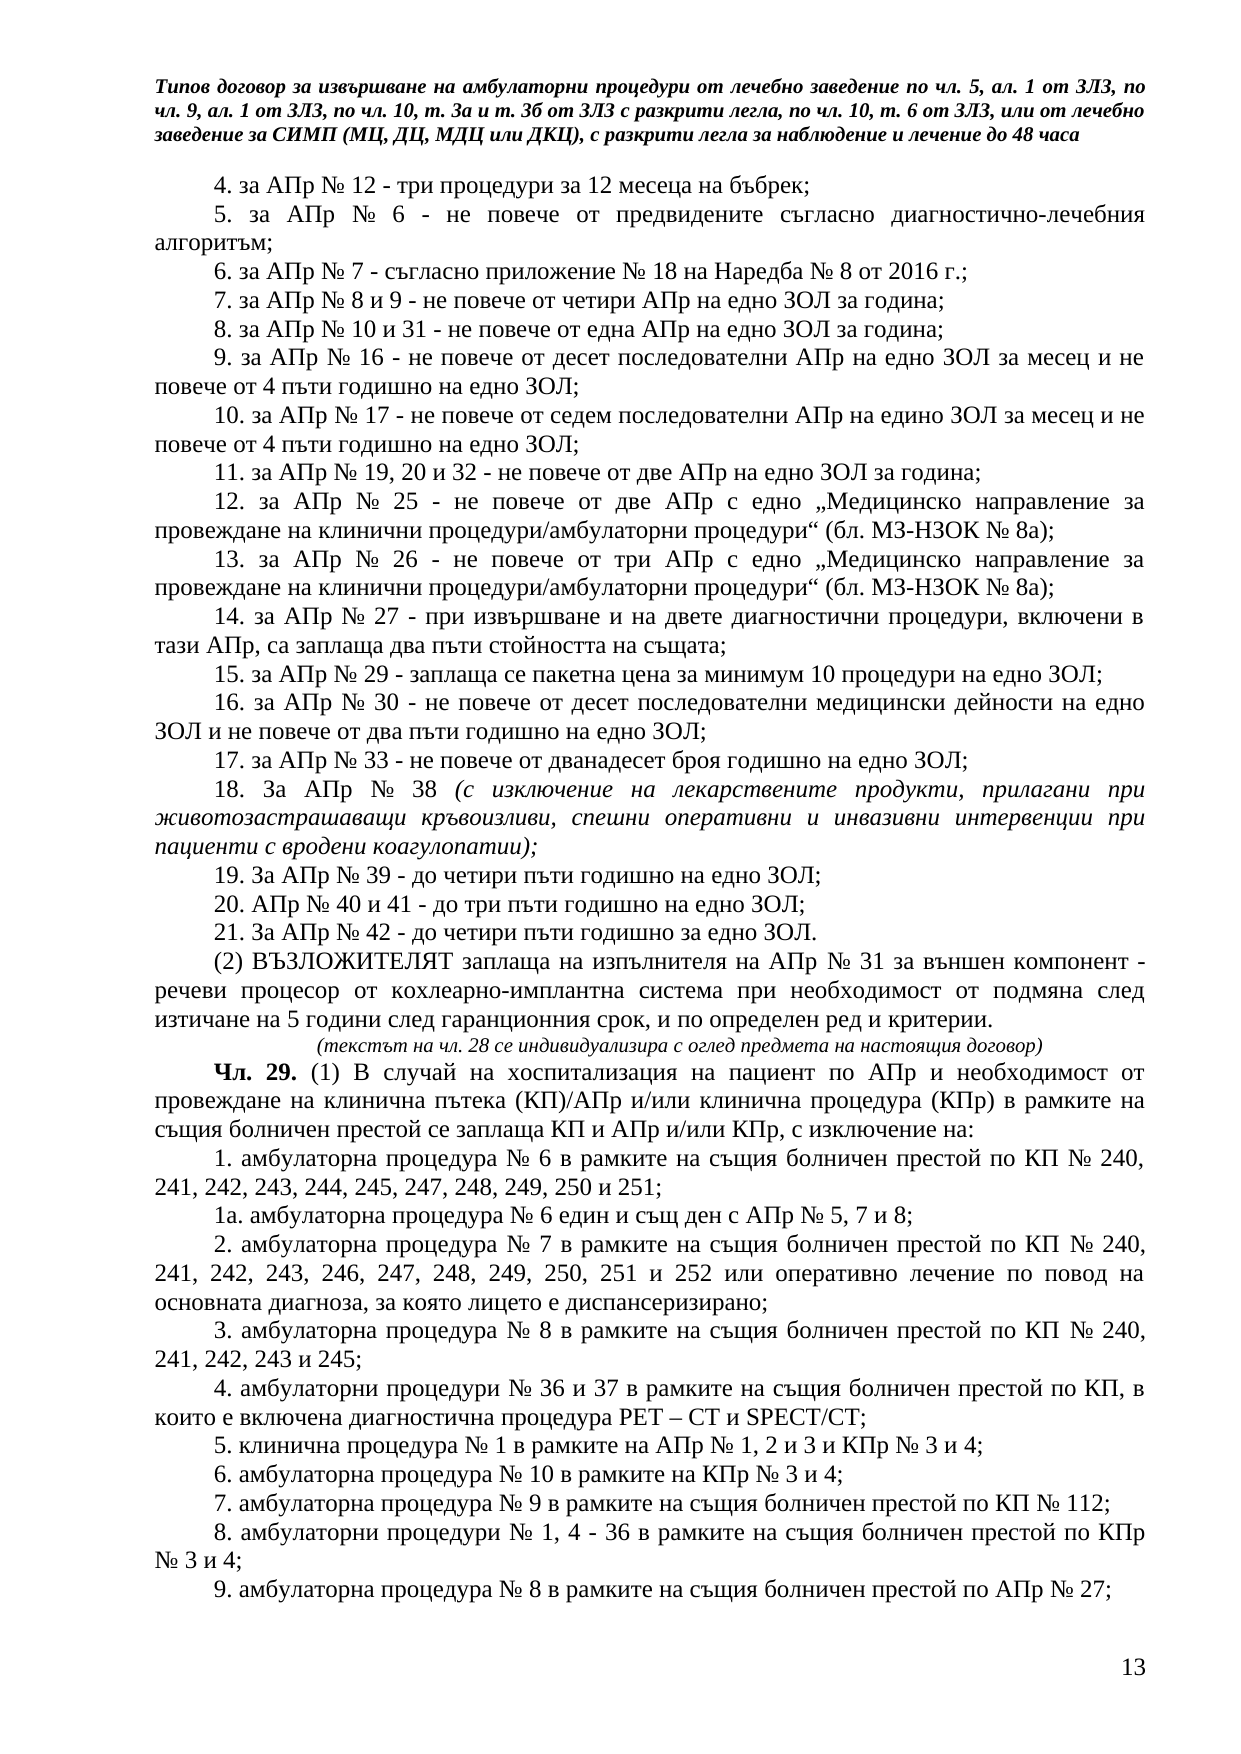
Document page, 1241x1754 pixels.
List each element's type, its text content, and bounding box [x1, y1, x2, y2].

text 10. за АПр № 17 - не повече от седем последователни АПр на едино ЗОЛ за месец и не повече от 4 пъти годишно на едно ЗОЛ; [154, 400, 1146, 457]
text 2. амбулаторна процедура № 7 в рамките на същия болничен престой по КП № 240, 241, 242, 243, 246, 247, 248, 249, 250, 251 и 252 или оперативно лечение по повод на основната диагноза, за която лицето е диспансеризирано; [154, 1229, 1146, 1315]
text 8. за АПр № 10 и 31 - не повече от една АПр на едно ЗОЛ за година; [345, 314, 1146, 342]
text (2) ВЪЗЛОЖИТЕЛЯТ заплаща на изпълнителя на АПр № 31 за външен компонент - речеви процесор от кохлеарно-имплантна система при необходимост от подмяна след изтичане на 5 години след гаранционния срок, и по определен ред и критерии. [154, 946, 1146, 1032]
text 4. за АПр № 12 - три процедури за 12 месеца на бъбрек; [345, 170, 1146, 199]
text 12. за АПр № 25 - не повече от две АПр с едно „Медицинско направление за провеждане на клинични процедури/амбулаторни процедури“ (бл. МЗ-НЗОК № 8а); [154, 486, 1146, 544]
text 5. клинична процедура № 1 в рамките на АПр № 1, 2 и 3 и КПр № 3 и 4; [154, 1430, 1146, 1459]
text 5. за АПр № 6 - не повече от предвидените съгласно диагностично-лечебния алгоритъм; [154, 199, 1146, 256]
text 13. за АПр № 26 - не повече от три АПр с едно „Медицинско направление за провеждане на клинични процедури/амбулаторни процедури“ (бл. МЗ-НЗОК № 8а); [154, 544, 1146, 601]
text 7. за АПр № 8 и 9 - не повече от четири АПр на едно ЗОЛ за година; [154, 285, 321, 314]
text 3. амбулаторна процедура № 8 в рамките на същия болничен престой по КП № 240, 241, 242, 243 и 245; [154, 1315, 1146, 1373]
text 6. за АПр № 7 - съгласно приложение № 18 на Наредба № 8 от 2016 г.; [345, 256, 1146, 285]
text 15. за АПр № 29 - заплаща се пакетна цена за минимум 10 процедури на едно ЗОЛ; [357, 659, 1146, 687]
text 20. АПр № 40 и 41 - до три пъти годишно на едно ЗОЛ; [154, 889, 1146, 917]
text 16. за АПр № 30 - не повече от десет последователни медицински дейности на едно ЗОЛ и не повече от два пъти годишно на едно ЗОЛ; [154, 687, 1146, 745]
text 9. за АПр № 16 - не повече от десет последователни АПр на едно ЗОЛ за месец и не повече от 4 пъти годишно на едно ЗОЛ; [154, 342, 1146, 400]
text 6. за АПр № 7 - съгласно приложение № 18 на Наредба № 8 от 2016 г.; [154, 256, 321, 285]
text 6. амбулаторна процедура № 10 в рамките на КПр № 3 и 4; [154, 1459, 1146, 1488]
text 15. за АПр № 29 - заплаща се пакетна цена за минимум 10 процедури на едно ЗОЛ; [154, 659, 333, 687]
text (текстът на чл. 28 се индивидуализира с оглед предмета на настоящия договор) [154, 1032, 1146, 1057]
text 4. за АПр № 12 - три процедури за 12 месеца на бъбрек; [154, 170, 321, 199]
text 19. За АПр № 39 - до четири пъти годишно на едно ЗОЛ; [154, 860, 1146, 889]
text 9. амбулаторна процедура № 8 в рамките на същия болничен престой по АПр № 27; [154, 1574, 499, 1603]
text 8. амбулаторни процедури № 1, 4 - 36 в рамките на същия болничен престой по КПр № 3 и 4; [154, 1517, 1146, 1574]
text 17. за АПр № 33 - не повече от дванадесет броя годишно на едно ЗОЛ; [154, 745, 333, 774]
text 14. за АПр № 27 - при извършване и на двете диагностични процедури, включени в тази АПр, са заплаща два пъти стойността на същата; [154, 601, 1146, 659]
text 7. за АПр № 8 и 9 - не повече от четири АПр на едно ЗОЛ за година; [345, 285, 1146, 314]
text 1а. амбулаторна процедура № 6 един и същ ден с АПр № 5, 7 и 8; [154, 1200, 1146, 1229]
text 17. за АПр № 33 - не повече от дванадесет броя годишно на едно ЗОЛ; [357, 745, 1146, 774]
text Чл. 29. (1) В случай на хоспитализация на пациент по АПр и необходимост от провеждане на клинична пътека (КП)/АПр и/или клинична процедура (КПр) в рамките на същия болничен престой се заплаща КП и АПр и/или КПр, с изключение на: [154, 1057, 1146, 1143]
text 18. За АПр № 38 (с изключение на лекарствените продукти, прилагани при животозастрашаващи кръвоизливи, спешни оперативни и инвазивни интервенции при пациенти с вродени коагулопатии); [154, 774, 1146, 860]
text 7. амбулаторна процедура № 9 в рамките на същия болничен престой по КП № 112; [154, 1488, 499, 1517]
text 11. за АПр № 19, 20 и 32 - не повече от две АПр на едно ЗОЛ за година; [154, 457, 1146, 486]
text 8. за АПр № 10 и 31 - не повече от една АПр на едно ЗОЛ за година; [154, 314, 321, 342]
text 7. амбулаторна процедура № 9 в рамките на същия болничен престой по КП № 112; [523, 1488, 1036, 1517]
text 9. амбулаторна процедура № 8 в рамките на същия болничен престой по АПр № 27; [523, 1574, 1050, 1603]
text 1. амбулаторна процедура № 6 в рамките на същия болничен престой по КП № 240, 241, 242, 243, 244, 245, 247, 248, 249, 250 и 251; [154, 1143, 1146, 1200]
text 21. За АПр № 42 - до четири пъти годишно за едно ЗОЛ. [154, 917, 1146, 946]
text 4. амбулаторни процедури № 36 и 37 в рамките на същия болничен престой по КП, в които е включена диагностична процедура PET – CT и SPECT/CT; [154, 1373, 1146, 1430]
